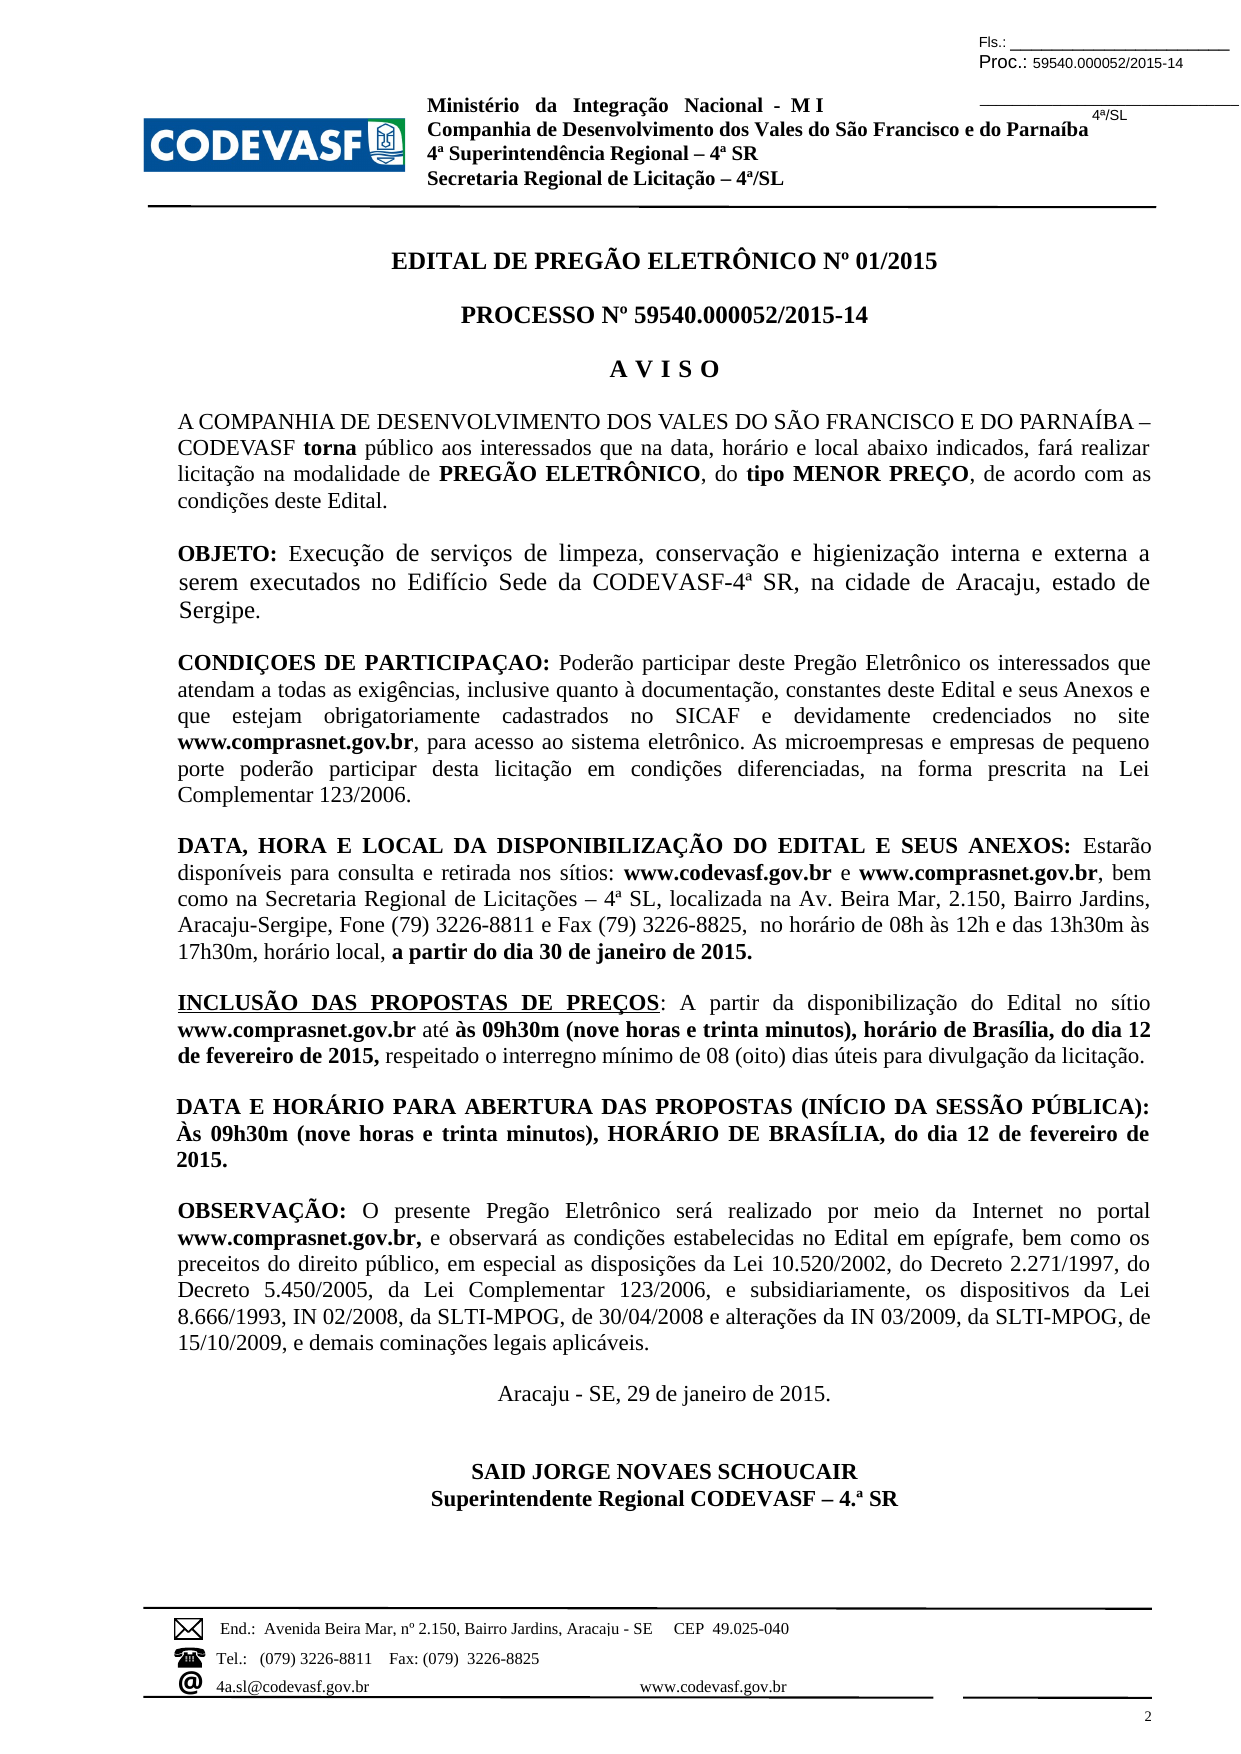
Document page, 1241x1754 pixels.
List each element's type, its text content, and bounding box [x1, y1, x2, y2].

text A COMPANHIA DE DESENVOLVIMENTO DOS VALES DO SÃO FRANCISCO E DO PARNAÍBA – CODEVASF torna público aos interessados que na data, horário e local abaixo indicados, fará realizar licitação na modalidade de PREGÃO ELETRÔNICO, do tipo MENOR PREÇO, de acordo com as condições deste Edital. [177, 408, 1152, 513]
text OBSERVAÇÃO: O presente Pregão Eletrônico será realizado por meio da Internet no portal www.comprasnet.gov.br, e observará as condições estabelecidas no Edital em epígrafe, bem como os preceitos do direito público, em especial as disposições da Lei 10.520/2002, do Decreto 2.271/1997, do Decreto 5.450/2005, da Lei Complementar 123/2006, e subsidiariamente, os dispositivos da Lei 8.666/1993, IN 02/2008, da SLTI-MPOG, de 30/04/2008 e alterações da IN 03/2009, da SLTI-MPOG, de 15/10/2009, e demais cominações legais aplicáveis. [177, 1197, 1152, 1356]
text AVISO [177, 354, 1152, 383]
text PROCESSO Nº 59540.000052/2015-14 [177, 300, 1152, 329]
text OBJETO: Execução de serviços de limpeza, conservação e higienização interna e externa a serem executados no Edifício Sede da CODEVASF-4ª SR, na cidade de Aracaju, estado de Sergipe. [177, 538, 1152, 624]
text EDITAL DE PREGÃO ELETRÔNICO Nº 01/2015 [177, 246, 1152, 275]
picture [143, 118, 406, 172]
text DATA, HORA E LOCAL DA DISPONIBILIZAÇÃO DO EDITAL E SEUS ANEXOS: Estarão disponíveis para consulta e retirada nos sítios: www.codevasf.gov.br e www.comprasnet.gov.br, bem como na Secretaria Regional de Licitações – 4ª SL, localizada na Av. Beira Mar, 2.150, Bairro Jardins, Aracaju-Sergipe, Fone (79) 3226-8811 e Fax (79) 3226-8825, no horário de 08h às 12h e das 13h30m às 17h30m, horário local, a partir do dia 30 de janeiro de 2015. [177, 832, 1152, 964]
text Superintendente Regional CODEVASF – 4.ª SR [177, 1484, 1152, 1511]
text SAID JORGE NOVAES SCHOUCAIR [177, 1458, 1152, 1484]
text DATA E HORÁRIO PARA ABERTURA DAS PROPOSTAS (INÍCIO DA SESSÃO PÚBLICA): Às 09h30m (nove horas e trinta minutos), HORÁRIO DE BRASÍLIA, do dia 12 de fevereiro de 2015. [176, 1093, 1152, 1172]
text Aracaju - SE, 29 de janeiro de 2015. [177, 1381, 1152, 1407]
text INCLUSÃO DAS PROPOSTAS DE PREÇOS: A partir da disponibilização do Edital no sítio www.comprasnet.gov.br até às 09h30m (nove horas e trinta minutos), horário de Brasília, do dia 12 de fevereiro de 2015, respeitado o interregno mínimo de 08 (oito) dias úteis para divulgação da licitação. [177, 989, 1152, 1068]
text CONDIÇOES DE PARTICIPAÇAO: Poderão participar deste Pregão Eletrônico os interessados que atendam a todas as exigências, inclusive quanto à documentação, constantes deste Edital e seus Anexos e que estejam obrigatoriamente cadastrados no SICAF e devidamente credenciados no site www.comprasnet.gov.br, para acesso ao sistema eletrônico. As microempresas e empresas de pequeno porte poderão participar desta licitação em condições diferenciadas, na forma prescrita na Lei Complementar 123/2006. [177, 649, 1152, 807]
